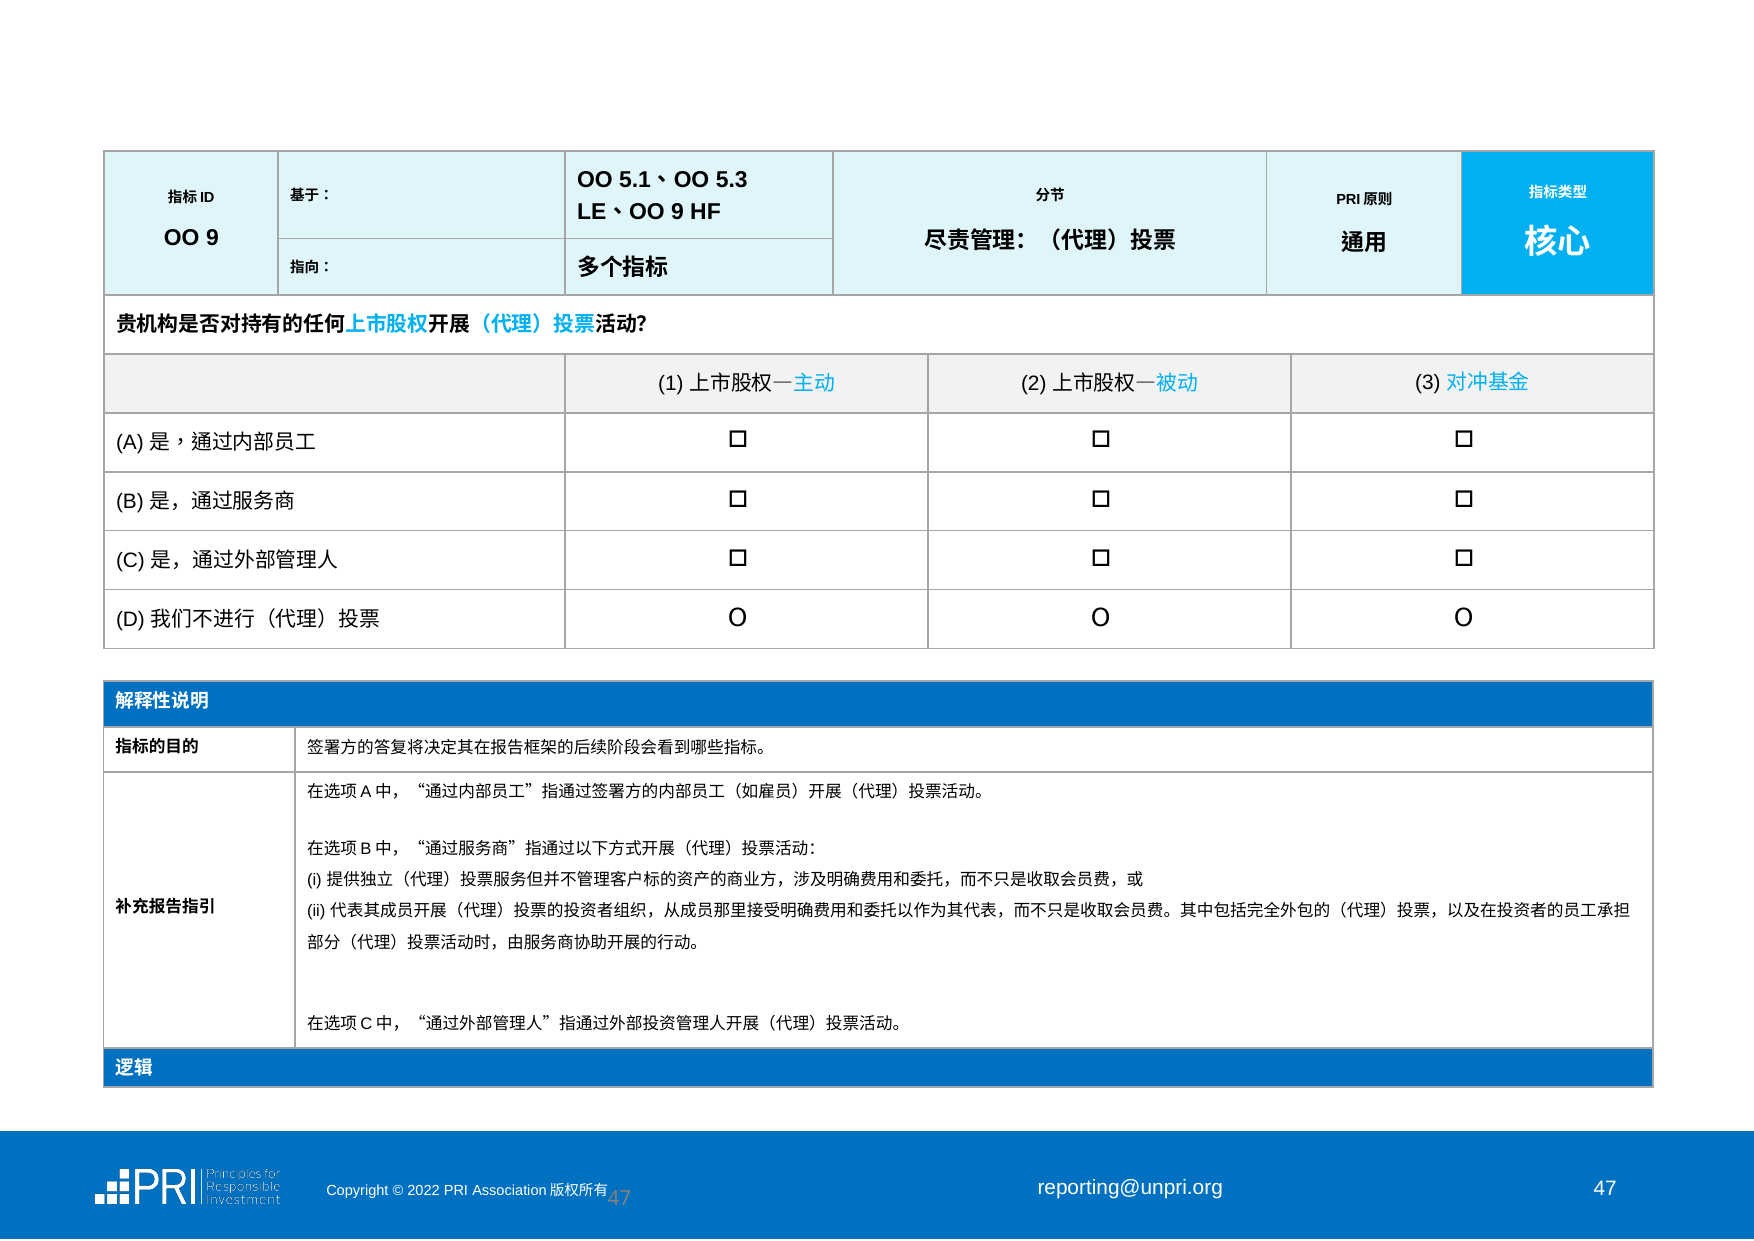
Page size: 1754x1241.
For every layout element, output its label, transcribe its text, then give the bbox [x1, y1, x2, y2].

table_cell (D) 我们不进行（代理）投票 [105, 590, 564, 647]
table_header 指标ID OO 9 [105, 152, 277, 294]
table_cell [929, 590, 1290, 647]
table_cell [929, 414, 1290, 471]
table_cell [1292, 473, 1653, 530]
table_cell (C) 是，通过外部管理人 [105, 531, 564, 589]
table_cell 逻辑 [104, 1049, 1652, 1086]
table_cell (A) 是，通过内部员工 [105, 414, 564, 471]
table_header OO 5.1、OO 5.3 LE、OO 9 HF [566, 152, 832, 238]
table_cell [105, 355, 564, 412]
table_cell (B) 是，通过服务商 [105, 473, 564, 530]
table_cell [1292, 590, 1653, 647]
table_cell (1) 上市股权—主动 [566, 355, 927, 412]
table_cell (2) 上市股权—被动 [929, 355, 1290, 412]
table_cell 签署方的答复将决定其在报告框架的后续阶段会看到哪些指标。 [296, 728, 1652, 771]
table_cell [566, 531, 927, 589]
picture [92, 1166, 282, 1207]
table_cell [566, 590, 927, 647]
table_header 指标类型 核心 [1462, 152, 1653, 294]
table_header 解释性说明 [104, 682, 1652, 726]
table_cell [929, 473, 1290, 530]
table_cell [929, 531, 1290, 589]
table_cell 贵机构是否对持有的任何上市股权开展（代理）投票活动？ [105, 296, 1653, 353]
table_cell [1292, 414, 1653, 471]
table_cell [566, 473, 927, 530]
table_cell 多个指标 [566, 239, 832, 294]
table_cell 在选项A中，“通过内部员工”指通过签署方的内部员工（如雇员）开展（代理）投票活动。 在选项B中，“通过服务商”指通过以下方式开展（代理）投票活动： (i) 提供独立（代理）投票服务但并不管理客户标的资产的商业方，涉及明确费用和委托，而不只是收取会员费，或 (ii) 代表其成员开展（代理）投票的投资者组织，从成员那里接受明确费用和委托以作为其代表，而不只是收取会员费。其中包括完全外包的（代理）投票，以及在投资者的员工承担部分（代理）投票活动时，由服务商协助开展的行动。 在选项C中，“通过外部管理人”指通过外部投资管理人开展（代理）投票活动。 [296, 773, 1652, 1047]
table_cell 指向： [279, 239, 564, 294]
table_header 分节 尽责管理：（代理）投票 [834, 152, 1266, 294]
table_cell [1292, 531, 1653, 589]
table_header PRI原则 通用 [1267, 152, 1461, 294]
table_header 基于： [279, 152, 564, 238]
table_cell 补充报告指引 [104, 773, 294, 1047]
table_cell (3) 对冲基金 [1292, 355, 1653, 412]
table_cell [566, 414, 927, 471]
table_cell 指标的目的 [104, 728, 294, 771]
